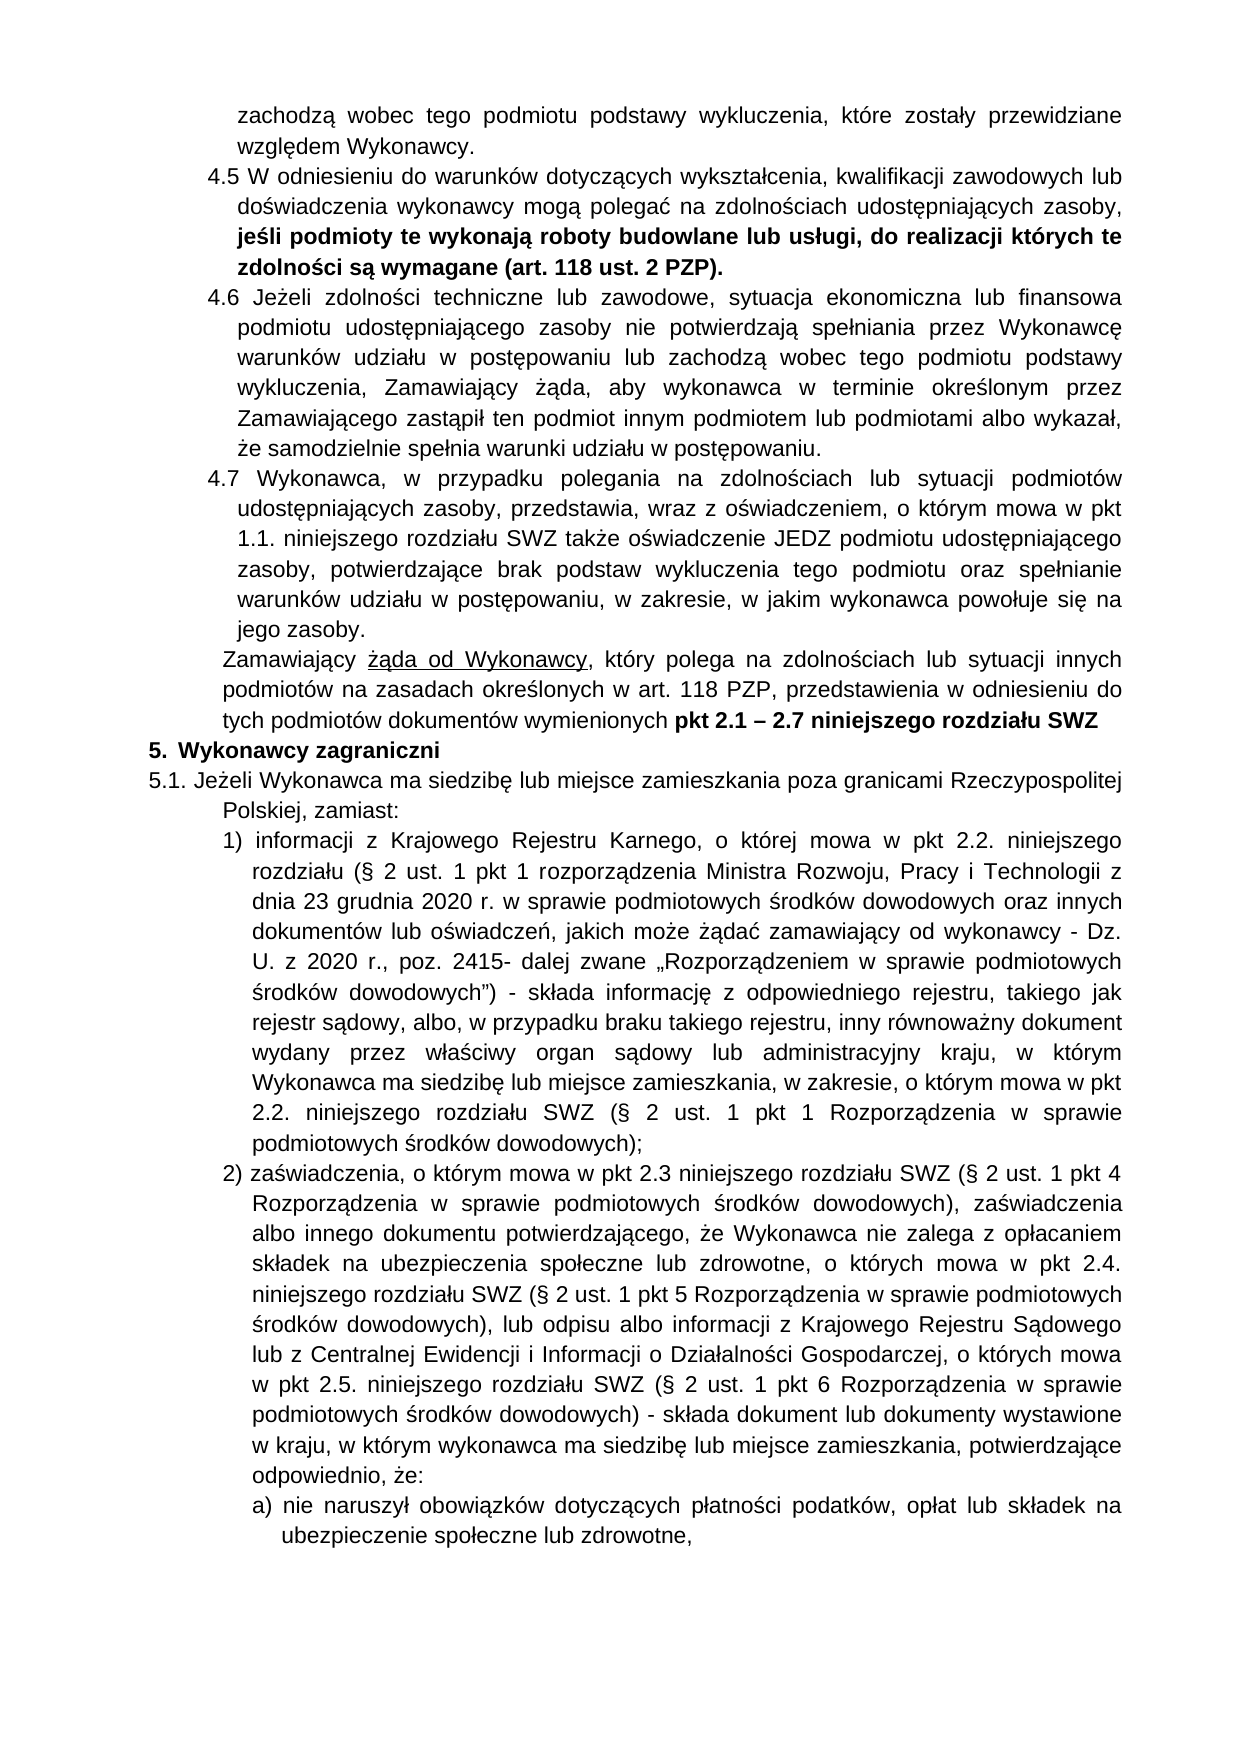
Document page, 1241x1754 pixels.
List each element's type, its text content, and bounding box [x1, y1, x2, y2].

text 4.6 Jeżeli zdolności techniczne lub zawodowe, sytuacja ekonomiczna lub finansowa podmiotu udostępniającego zasoby nie potwierdzają spełniania przez Wykonawcę warunków udziału w postępowaniu lub zachodzą wobec tego podmiotu podstawy wykluczenia, Zamawiający żąda, aby wykonawca w terminie określonym przez Zamawiającego zastąpił ten podmiot innym podmiotem lub podmiotami albo wykazał, że samodzielnie spełnia warunki udziału w postępowaniu. [207, 284, 1122, 461]
text 4.7 Wykonawca, w przypadku polegania na zdolnościach lub sytuacji podmiotów udostępniających zasoby, przedstawia, wraz z oświadczeniem, o którym mowa w pkt 1.1. niniejszego rozdziału SWZ także oświadczenie JEDZ podmiotu udostępniającego zasoby, potwierdzające brak podstaw wykluczenia tego podmiotu oraz spełnianie warunków udziału w postępowaniu, w zakresie, w jakim wykonawca powołuje się na jego zasoby. [207, 465, 1122, 642]
list Wykonawcy zagraniczni [148, 737, 1122, 763]
text 2) zaświadczenia, o którym mowa w pkt 2.3 niniejszego rozdziału SWZ (§ 2 ust. 1 pkt 4 Rozporządzenia w sprawie podmiotowych środków dowodowych), zaświadczenia albo innego dokumentu potwierdzającego, że Wykonawca nie zalega z opłacaniem składek na ubezpieczenia społeczne lub zdrowotne, o których mowa w pkt 2.4. niniejszego rozdziału SWZ (§ 2 ust. 1 pkt 5 Rozporządzenia w sprawie podmiotowych środków dowodowych), lub odpisu albo informacji z Krajowego Rejestru Sądowego lub z Centralnej Ewidencji i Informacji o Działalności Gospodarczej, o których mowa w pkt 2.5. niniejszego rozdziału SWZ (§ 2 ust. 1 pkt 6 Rozporządzenia w sprawie podmiotowych środków dowodowych) - składa dokument lub dokumenty wystawione w kraju, w którym wykonawca ma siedzibę lub miejsce zamieszkania, potwierdzające odpowiednio, że: [222, 1160, 1122, 1488]
text a) nie naruszył obowiązków dotyczących płatności podatków, opłat lub składek na ubezpieczenie społeczne lub zdrowotne, [252, 1492, 1122, 1549]
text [207, 102, 1122, 159]
text 4.5 W odniesieniu do warunków dotyczących wykształcenia, kwalifikacji zawodowych lub doświadczenia wykonawcy mogą polegać na zdolnościach udostępniających zasoby, jeśli podmioty te wykonają roboty budowlane lub usługi, do realizacji których te zdolności są wymagane (art. 118 ust. 2 PZP). [207, 163, 1122, 280]
text 5.1. Jeżeli Wykonawca ma siedzibę lub miejsce zamieszkania poza granicami Rzeczypospolitej Polskiej, zamiast: [148, 767, 1122, 824]
text Zamawiający żąda od Wykonawcy, który polega na zdolnościach lub sytuacji innych podmiotów na zasadach określonych w art. 118 PZP, przedstawienia w odniesieniu do tych podmiotów dokumentów wymienionych pkt 2.1 – 2.7 niniejszego rozdziału SWZ [222, 646, 1122, 733]
text 1) informacji z Krajowego Rejestru Karnego, o której mowa w pkt 2.2. niniejszego rozdziału (§ 2 ust. 1 pkt 1 rozporządzenia Ministra Rozwoju, Pracy i Technologii z dnia 23 grudnia 2020 r. w sprawie podmiotowych środków dowodowych oraz innych dokumentów lub oświadczeń, jakich może żądać zamawiający od wykonawcy - Dz. U. z 2020 r., poz. 2415- dalej zwane „Rozporządzeniem w sprawie podmiotowych środków dowodowych”) - składa informację z odpowiedniego rejestru, takiego jak rejestr sądowy, albo, w przypadku braku takiego rejestru, inny równoważny dokument wydany przez właściwy organ sądowy lub administracyjny kraju, w którym Wykonawca ma siedzibę lub miejsce zamieszkania, w zakresie, o którym mowa w pkt 2.2. niniejszego rozdziału SWZ (§ 2 ust. 1 pkt 1 Rozporządzenia w sprawie podmiotowych środków dowodowych); [222, 827, 1122, 1156]
